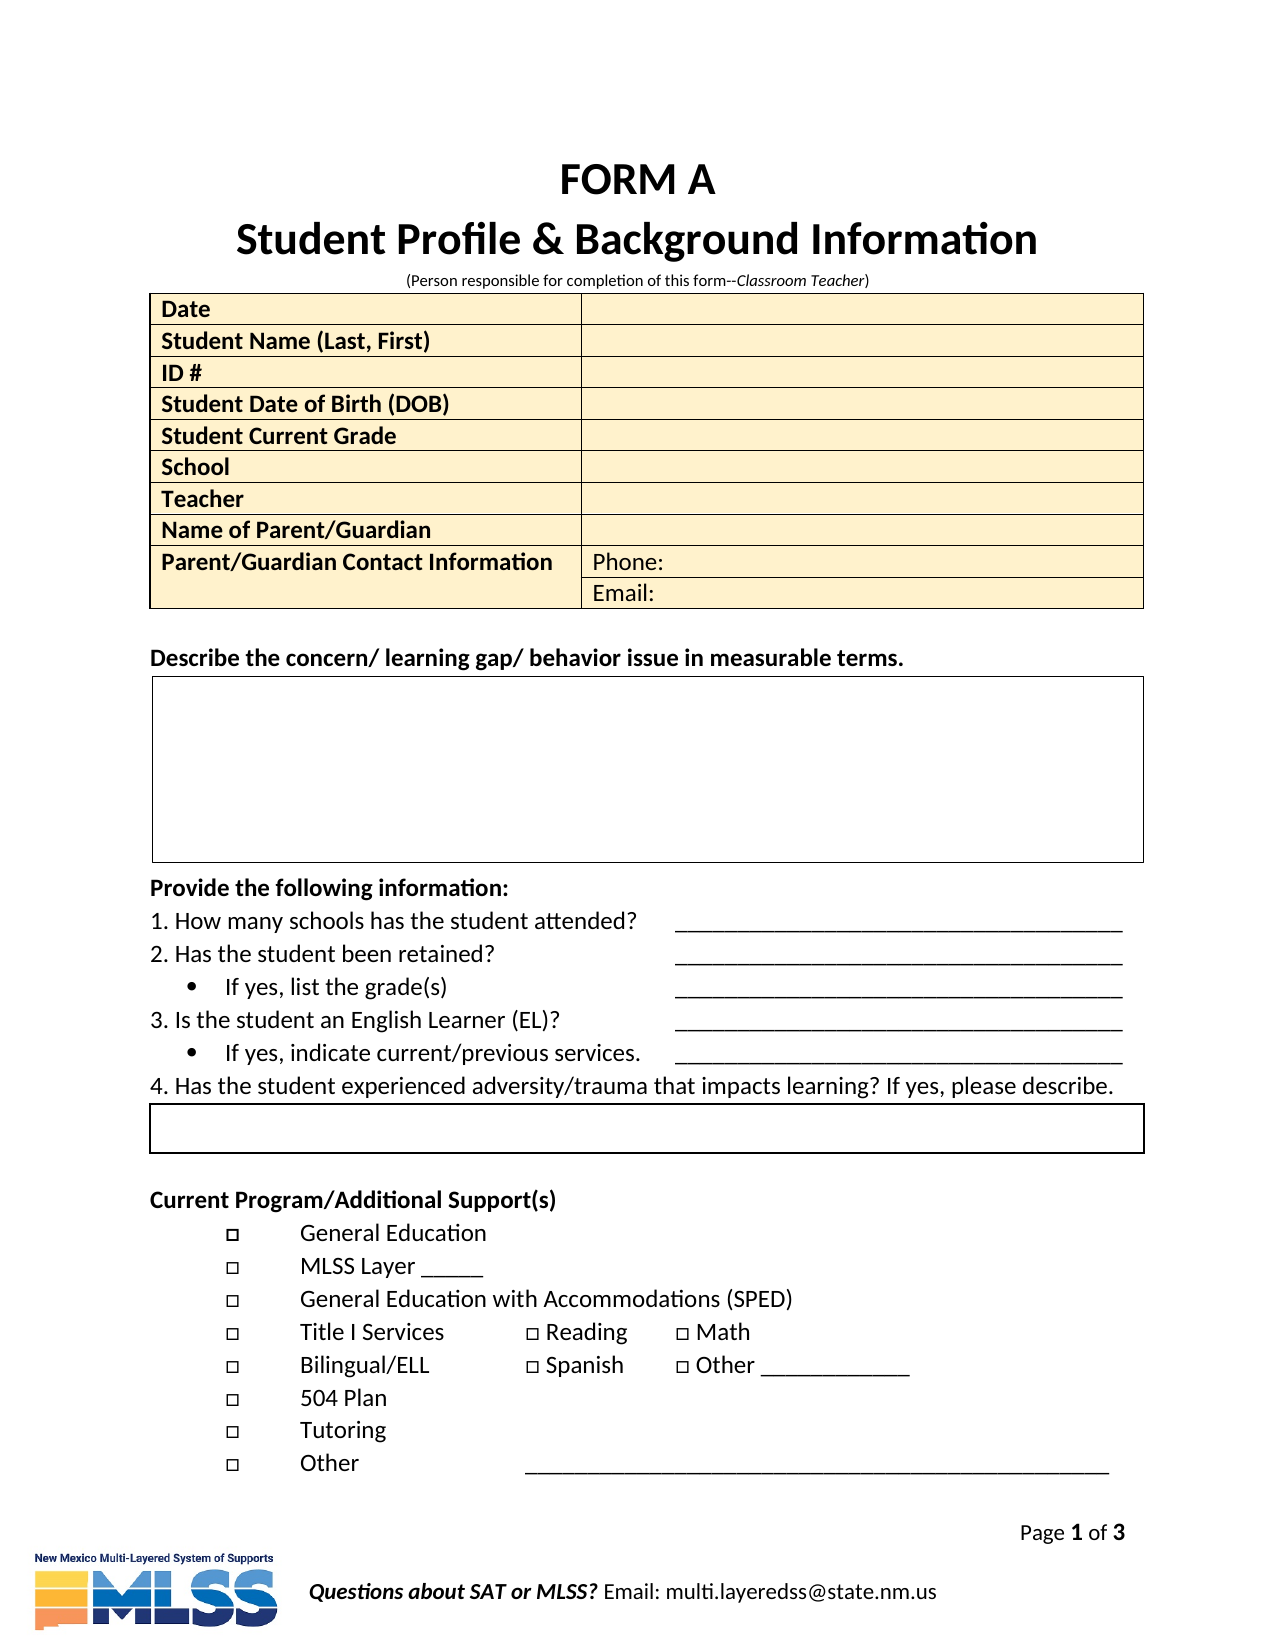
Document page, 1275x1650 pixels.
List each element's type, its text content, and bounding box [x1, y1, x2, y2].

table_cell [582, 388, 1143, 419]
table_cell [582, 357, 1143, 387]
table_cell School [151, 451, 581, 482]
text FORM A [150, 150, 1125, 206]
table_cell [582, 483, 1143, 513]
table_cell [582, 420, 1143, 450]
text □ MLSS Layer _____ [150, 1250, 1125, 1281]
text □ Title I Services □ Reading □ Math [150, 1316, 1125, 1346]
text □ General Education with Accommodations (SPED) [150, 1283, 1125, 1313]
table_cell Phone: [582, 546, 1143, 577]
table_cell Name of Parent/Guardian [151, 515, 581, 545]
table_cell Teacher [151, 483, 581, 513]
table_cell [582, 515, 1143, 545]
table_cell Student Date of Birth (DOB) [151, 388, 581, 419]
list If yes, list the grade(s) ____________________________________ [187, 971, 1125, 1002]
table_cell Student Current Grade [151, 420, 581, 450]
table_cell ID # [151, 357, 581, 387]
table_cell [582, 325, 1143, 356]
text □ Bilingual/ELL □ Spanish □ Other ____________ [150, 1349, 1125, 1379]
text Current Program/Additional Support(s) [150, 1184, 1125, 1215]
text □ General Education [150, 1217, 1125, 1248]
table_cell [582, 451, 1143, 482]
text □ 504 Plan [150, 1382, 1125, 1412]
text Provide the following information: [150, 872, 1125, 903]
table_cell Email: [582, 578, 1143, 608]
text □ Other _______________________________________________ [150, 1448, 1125, 1478]
table_header Date [151, 294, 581, 324]
text □ Tutoring [150, 1415, 1125, 1445]
text 1. How many schools has the student attended? ____________________________________ [150, 905, 1125, 936]
text (Person responsible for completion of this form--Classroom Teacher) [150, 271, 1125, 291]
table_cell Parent/Guardian Contact Information [151, 546, 581, 608]
text 4. Has the student experienced adversity/trauma that impacts learning? If yes, please describe. [150, 1070, 1125, 1101]
table_cell Student Name (Last, First) [151, 325, 581, 356]
text Describe the concern/ learning gap/ behavior issue in measurable terms. [150, 642, 1125, 673]
text 2. Has the student been retained? ____________________________________ [150, 938, 1125, 969]
table_header [151, 1105, 1143, 1152]
picture [17, 1536, 289, 1643]
table_header [582, 294, 1143, 324]
text 3. Is the student an English Learner (EL)? ____________________________________ [150, 1004, 1125, 1035]
list If yes, indicate current/previous services. ____________________________________ [187, 1037, 1125, 1068]
text Student Profile & Background Information [150, 210, 1125, 266]
